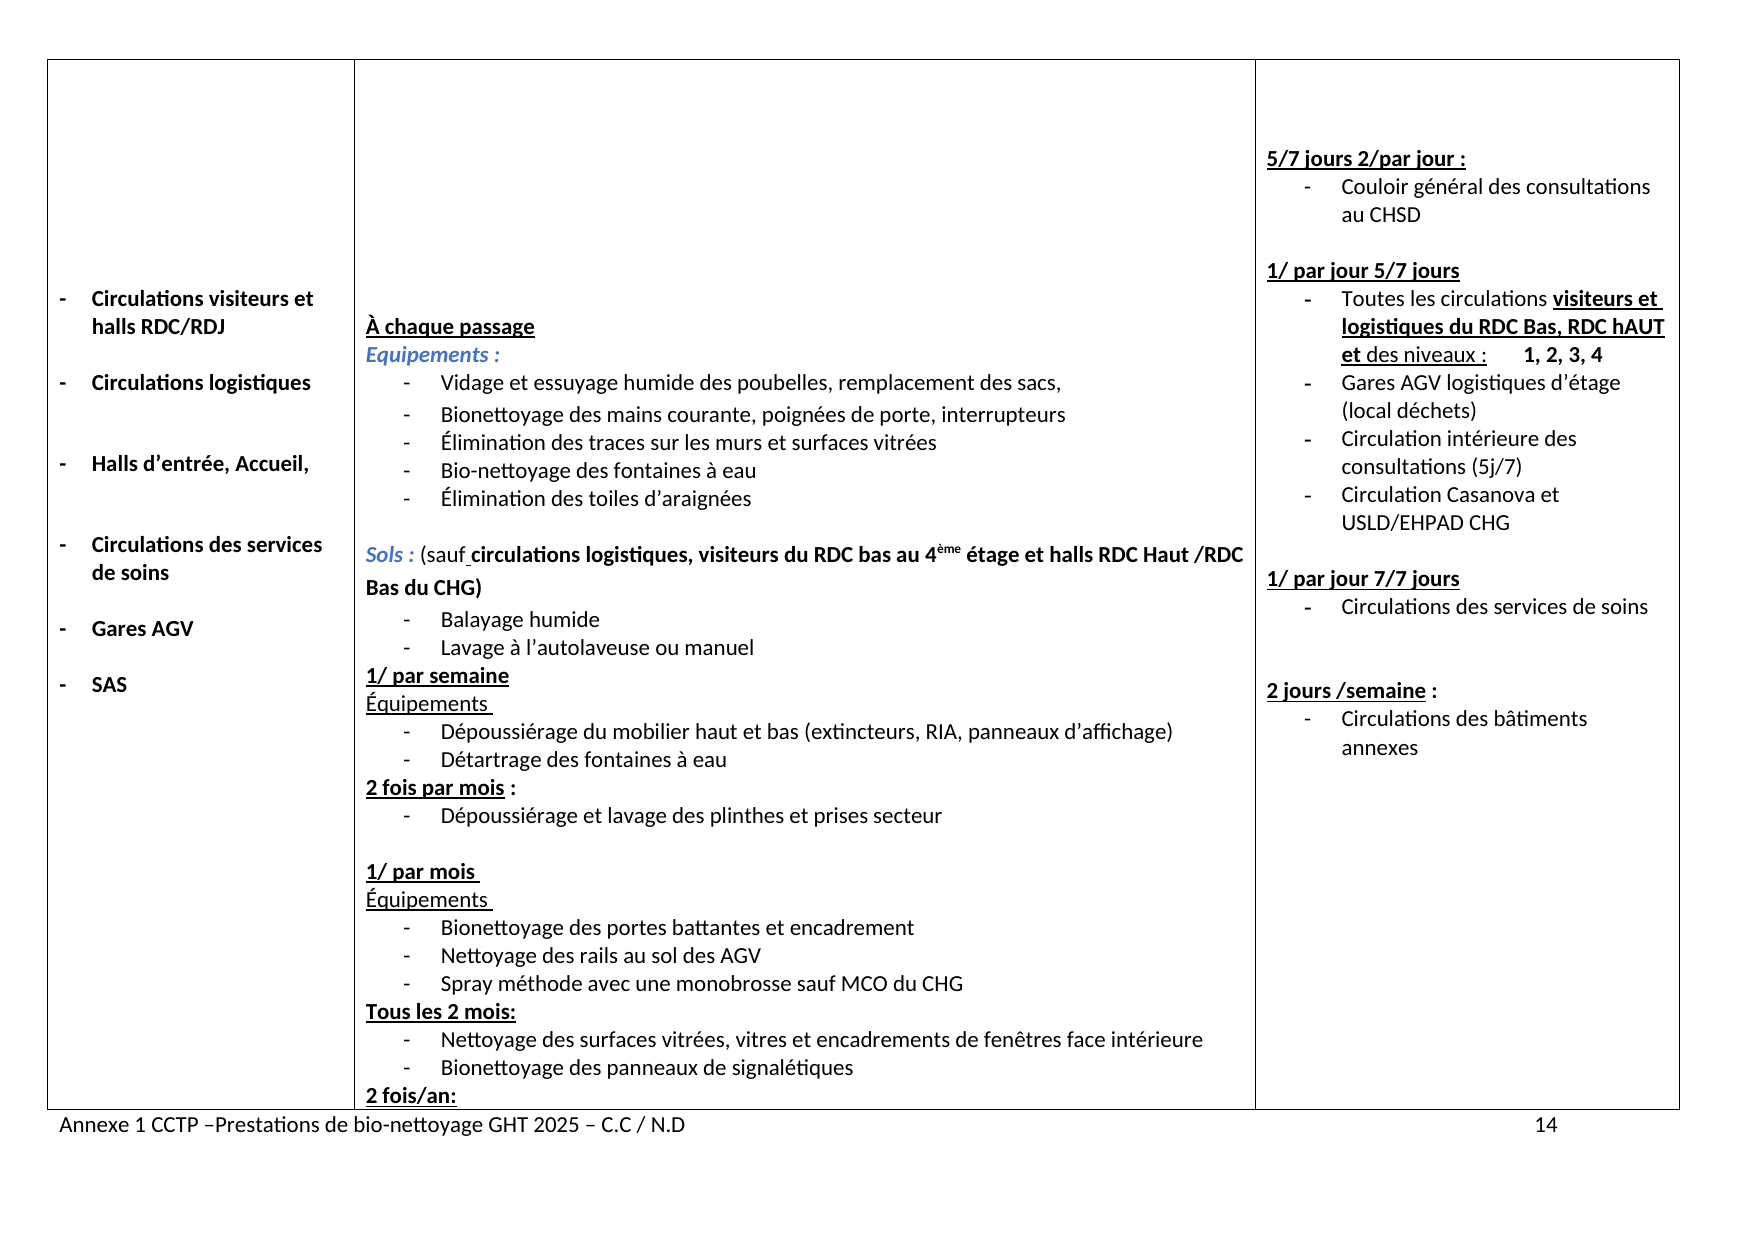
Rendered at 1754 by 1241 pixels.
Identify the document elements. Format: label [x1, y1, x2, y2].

table_cell [48, 60, 354, 1109]
table_cell [1256, 60, 1679, 1109]
table_cell [355, 60, 1255, 1109]
